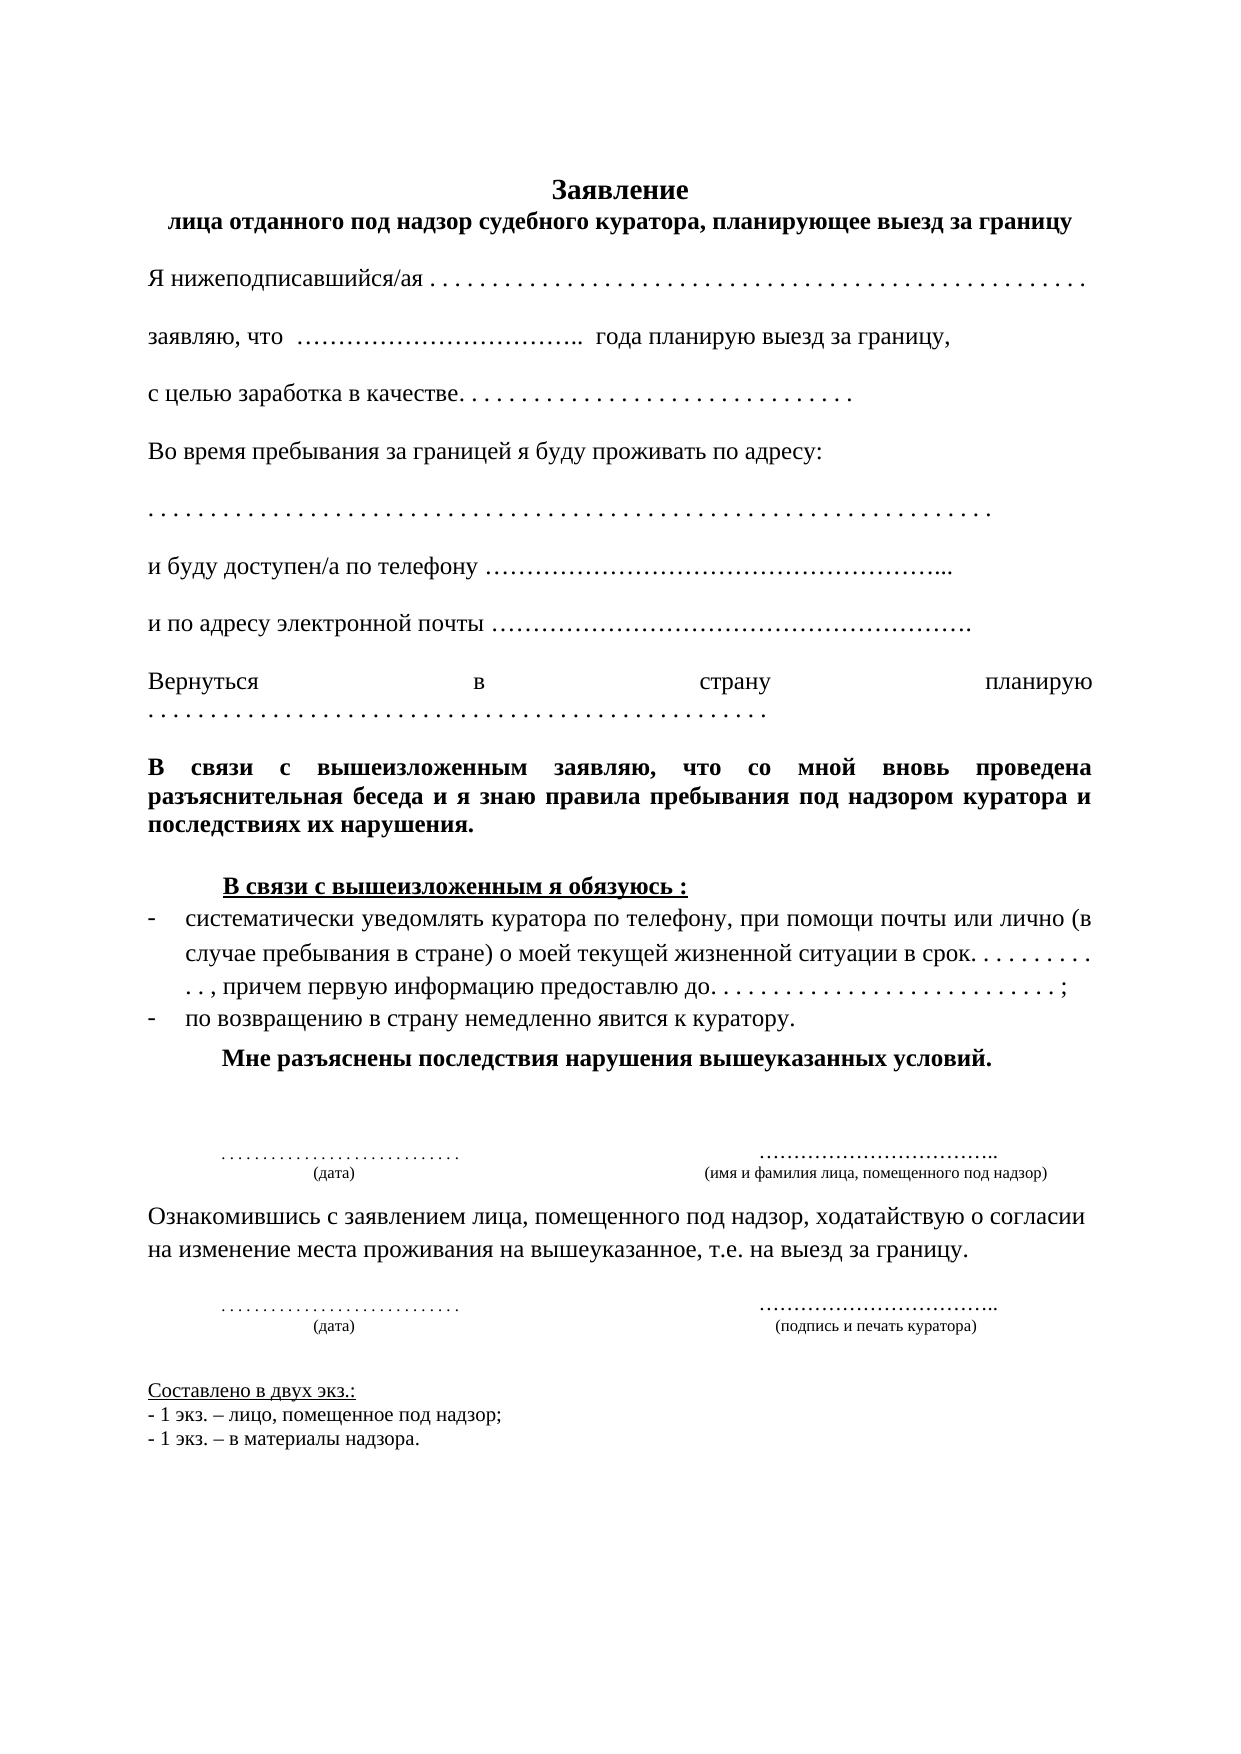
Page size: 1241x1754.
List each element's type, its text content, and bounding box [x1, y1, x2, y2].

text и буду доступен/а по телефону ………………………………………………... [148, 551, 1092, 579]
table_cell (имя и фамилия лица, помещенного под надзор) [532, 1163, 1132, 1201]
text Я нижеподписавшийся/ая . . . . . . . . . . . . . . . . . . . . . . . . . . . . . . . . . . . . . . . . . . . . . . . . . . . . . [148, 263, 1092, 292]
table_header …………………………….. [532, 1291, 1132, 1315]
text Во время пребывания за границей я буду проживать по адресу: [148, 436, 1092, 464]
text заявляю, что …………………………….. года планирую выезд за границу, [148, 321, 1092, 349]
text - 1 экз. – лицо, помещенное под надзор; [148, 1402, 1092, 1426]
text и по адресу электронной почты …………………………………………………. [148, 608, 1092, 637]
text лица отданного под надзор судебного куратора, планирующее выезд за границу [148, 206, 1092, 234]
table_header …………………………….. [532, 1139, 1132, 1163]
text В связи с вышеизложенным я обязуюсь : [148, 867, 1092, 900]
text . . . . . . . . . . . . . . . . . . . . . . . . . . . . . . . . . . . . . . . . . . . . . . . . . . . . . . . . . . . . . . . . . . . . [148, 493, 1092, 522]
text Мне разъяснены последствия нарушения вышеуказанных условий. [148, 1034, 1092, 1072]
text - 1 экз. – в материалы надзора. [148, 1426, 1092, 1450]
table_cell (дата) [148, 1163, 532, 1201]
list систематически уведомлять куратора по телефону, при помощи почты или лично (в случае пребывания в стране) о моей текущей жизненной ситуации в срок. . . . . . . . . . . . , причем первую информацию предоставлю до. . . . . . . . . . . . . . . . . . . . . . . . . . . . ; [148, 900, 1092, 1000]
text с целью заработка в качестве. . . . . . . . . . . . . . . . . . . . . . . . . . . . . . . . [148, 378, 1092, 407]
table_header . . . . . . . . . . . . . . . . . . . . . . . . . . . . . [148, 1139, 532, 1163]
text Вернуться в страну планирую . . . . . . . . . . . . . . . . . . . . . . . . . . . . . . . . . . . . . . . . . . . . . . . . . . [148, 666, 1092, 723]
table_cell (дата) [148, 1315, 532, 1354]
text Ознакомившись с заявлением лица, помещенного под надзор, ходатайствую о согласии на изменение места проживания на вышеуказанное, т.е. на выезд за границу. [148, 1201, 1092, 1263]
list по возвращению в страну немедленно явится к куратору. [148, 1000, 1092, 1034]
table_cell (подпись и печать куратора) [532, 1315, 1132, 1354]
text В связи с вышеизложенным заявляю, что со мной вновь проведена разъяснительная беседа и я знаю правила пребывания под надзором куратора и последствиях их нарушения. [148, 752, 1092, 838]
text Заявление [148, 172, 1092, 206]
text Составлено в двух экз.: [148, 1378, 1092, 1402]
table_header . . . . . . . . . . . . . . . . . . . . . . . . . . . . . [148, 1291, 532, 1315]
